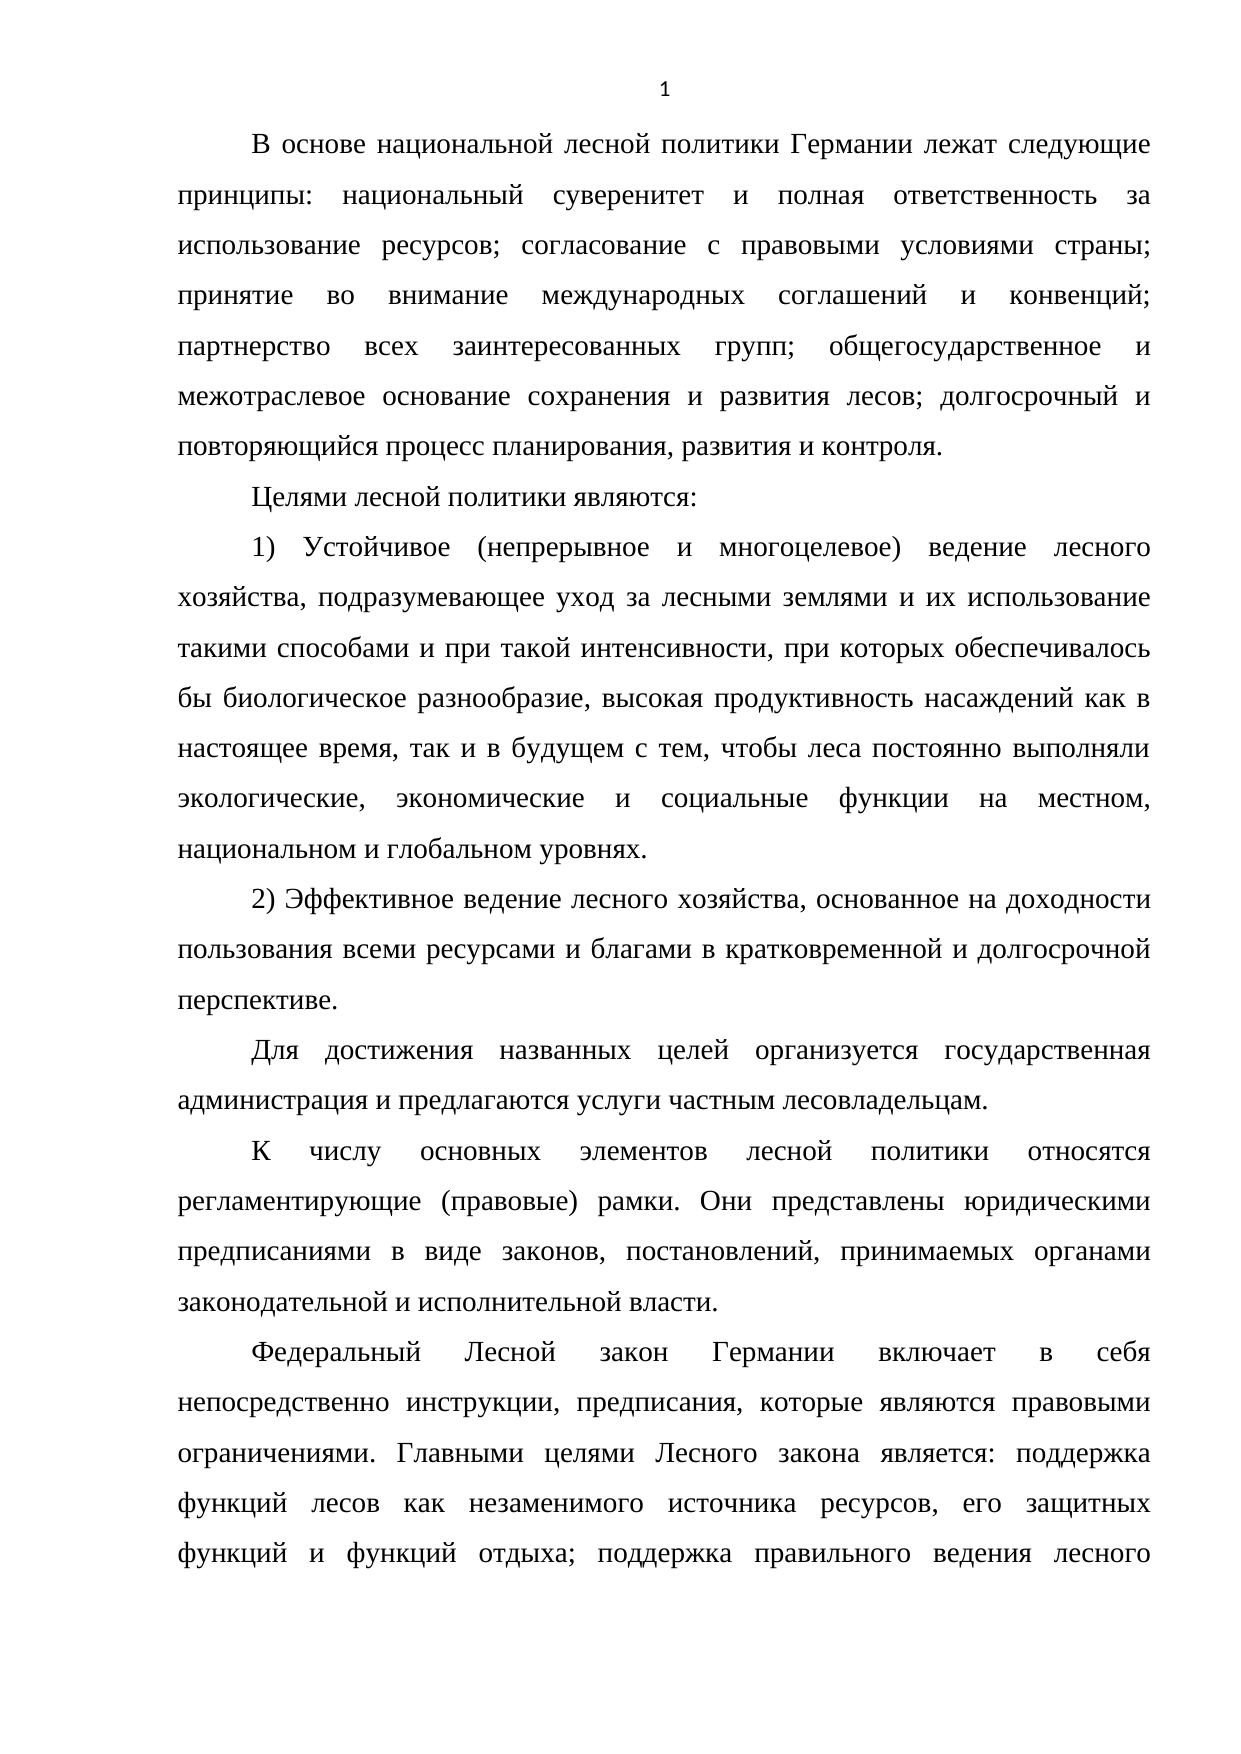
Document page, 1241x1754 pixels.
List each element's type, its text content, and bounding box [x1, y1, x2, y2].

text Для достижения названных целей организуется государственная администрация и предлагаются услуги частным лесовладельцам. [177, 1032, 1152, 1116]
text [177, 1334, 1152, 1569]
text 1) Устойчивое (непрерывное и многоцелевое) ведение лесного хозяйства, подразумевающее уход за лесными землями и их использование такими способами и при такой интенсивности, при которых обеспечивалось бы биологическое разнообразие, высокая продуктивность насаждений как в настоящее время, так и в будущем с тем, чтобы леса постоянно выполняли экологические, экономические и социальные функции на местном, национальном и глобальном уровнях. [177, 529, 1152, 864]
text В основе национальной лесной политики Германии лежат следующие принципы: национальный суверенитет и полная ответственность за использование ресурсов; согласование с правовыми условиями страны; принятие во внимание международных соглашений и конвенций; партнерство всех заинтересованных групп; общегосударственное и межотраслевое основание сохранения и развития лесов; долгосрочный и повторяющийся процесс планирования, развития и контроля. [177, 127, 1152, 462]
text 2) Эффективное ведение лесного хозяйства, основанное на доходности пользования всеми ресурсами и благами в кратковременной и долгосрочной перспективе. [177, 881, 1152, 1015]
text Целями лесной политики являются: [177, 479, 1152, 512]
text К числу основных элементов лесной политики относятся регламентирующие (правовые) рамки. Они представлены юридическими предписаниями в виде законов, постановлений, принимаемых органами законодательной и исполнительной власти. [177, 1133, 1152, 1317]
